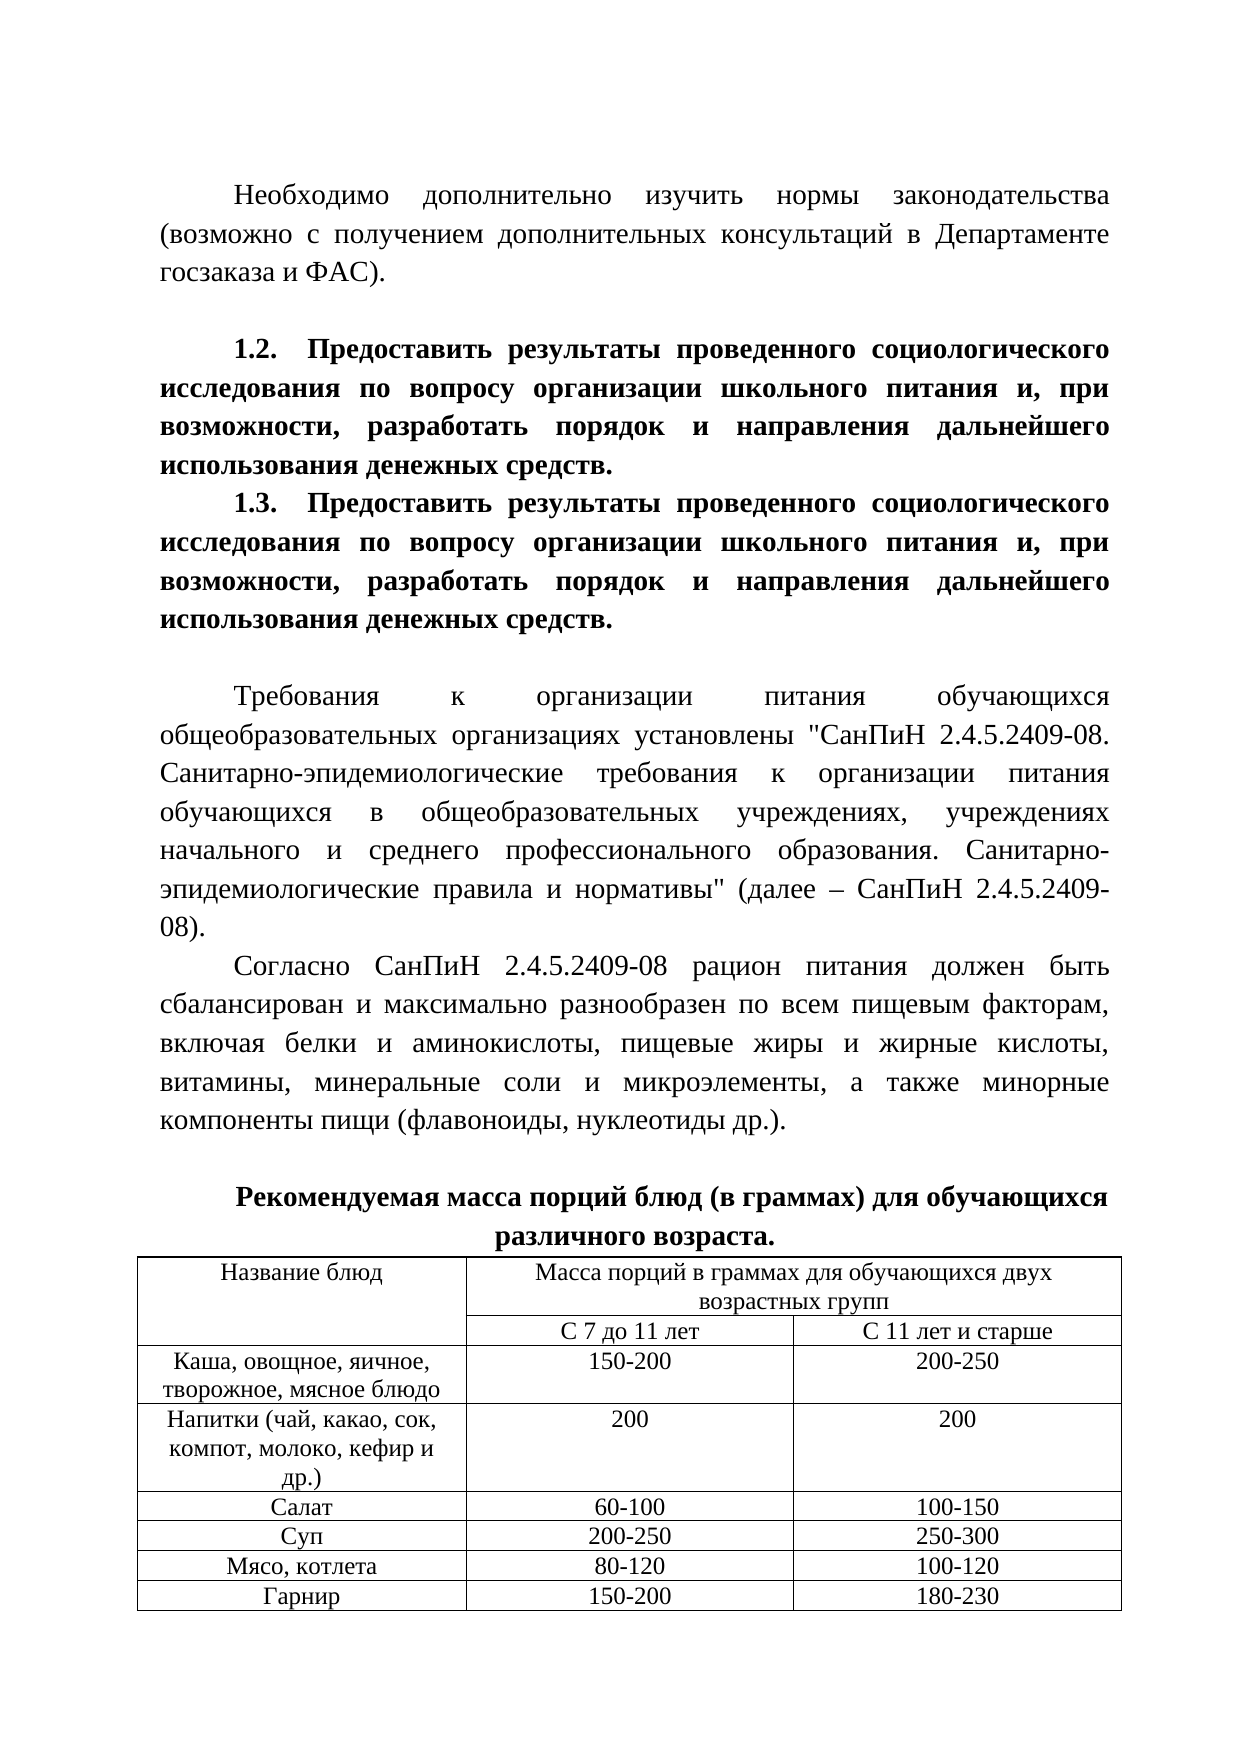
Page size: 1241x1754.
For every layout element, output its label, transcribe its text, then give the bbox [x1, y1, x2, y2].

table_cell 200 [794, 1404, 1121, 1491]
table_cell 250-300 [794, 1521, 1121, 1550]
table_cell 100-150 [794, 1492, 1121, 1520]
table_cell 150-200 [467, 1346, 793, 1403]
list Предоставить результаты проведенного социологического исследования по вопросу организации школьного питания и, при возможности, разработать порядок и направления дальнейшего использования денежных средств. [159, 331, 1110, 481]
table_cell С 7 до 11 лет [467, 1316, 793, 1345]
table_cell 80-120 [467, 1551, 793, 1580]
table_cell Салат [138, 1492, 466, 1520]
list Предоставить результаты проведенного социологического исследования по вопросу организации школьного питания и, при возможности, разработать порядок и направления дальнейшего использования денежных средств. [159, 486, 1110, 635]
table_cell 200 [467, 1404, 793, 1491]
table_cell Напитки (чай, какао, сок, компот, молоко, кефир и др.) [138, 1404, 466, 1491]
table_cell Мясо, котлета [138, 1551, 466, 1580]
table_cell Суп [138, 1521, 466, 1550]
text Необходимо дополнительно изучить нормы законодательства (возможно с получением дополнительных консультаций в Департаменте госзаказа и ФАС). [159, 177, 1110, 288]
table_cell С 11 лет и старше [794, 1316, 1121, 1345]
table_header Название блюд [138, 1258, 466, 1345]
table_cell 200-250 [467, 1521, 793, 1550]
text Рекомендуемая масса порций блюд (в граммах) для обучающихся различного возраста. [159, 1179, 1110, 1251]
table_cell 150-200 [467, 1581, 793, 1610]
table_cell 200-250 [794, 1346, 1121, 1403]
text Согласно СанПиН 2.4.5.2409-08 рацион питания должен быть сбалансирован и максимально разнообразен по всем пищевым факторам, включая белки и аминокислоты, пищевые жиры и жирные кислоты, витамины, минеральные соли и микроэлементы, а также минорные компоненты пищи (флавоноиды, нуклеотиды др.). [159, 948, 1110, 1136]
table_cell 60-100 [467, 1492, 793, 1520]
table_cell 100-120 [794, 1551, 1121, 1580]
table_cell Гарнир [138, 1581, 466, 1610]
table_cell Каша, овощное, яичное, творожное, мясное блюдо [138, 1346, 466, 1403]
table_header Масса порций в граммах для обучающихся двух возрастных групп [467, 1258, 1121, 1315]
text Требования к организации питания обучающихся общеобразовательных организациях установлены "СанПиН 2.4.5.2409-08. Санитарно-эпидемиологические требования к организации питания обучающихся в общеобразовательных учреждениях, учреждениях начального и среднего профессионального образования. Санитарно-эпидемиологические правила и нормативы" (далее – СанПиН 2.4.5.2409-08). [159, 678, 1110, 943]
table_cell 180-230 [794, 1581, 1121, 1610]
